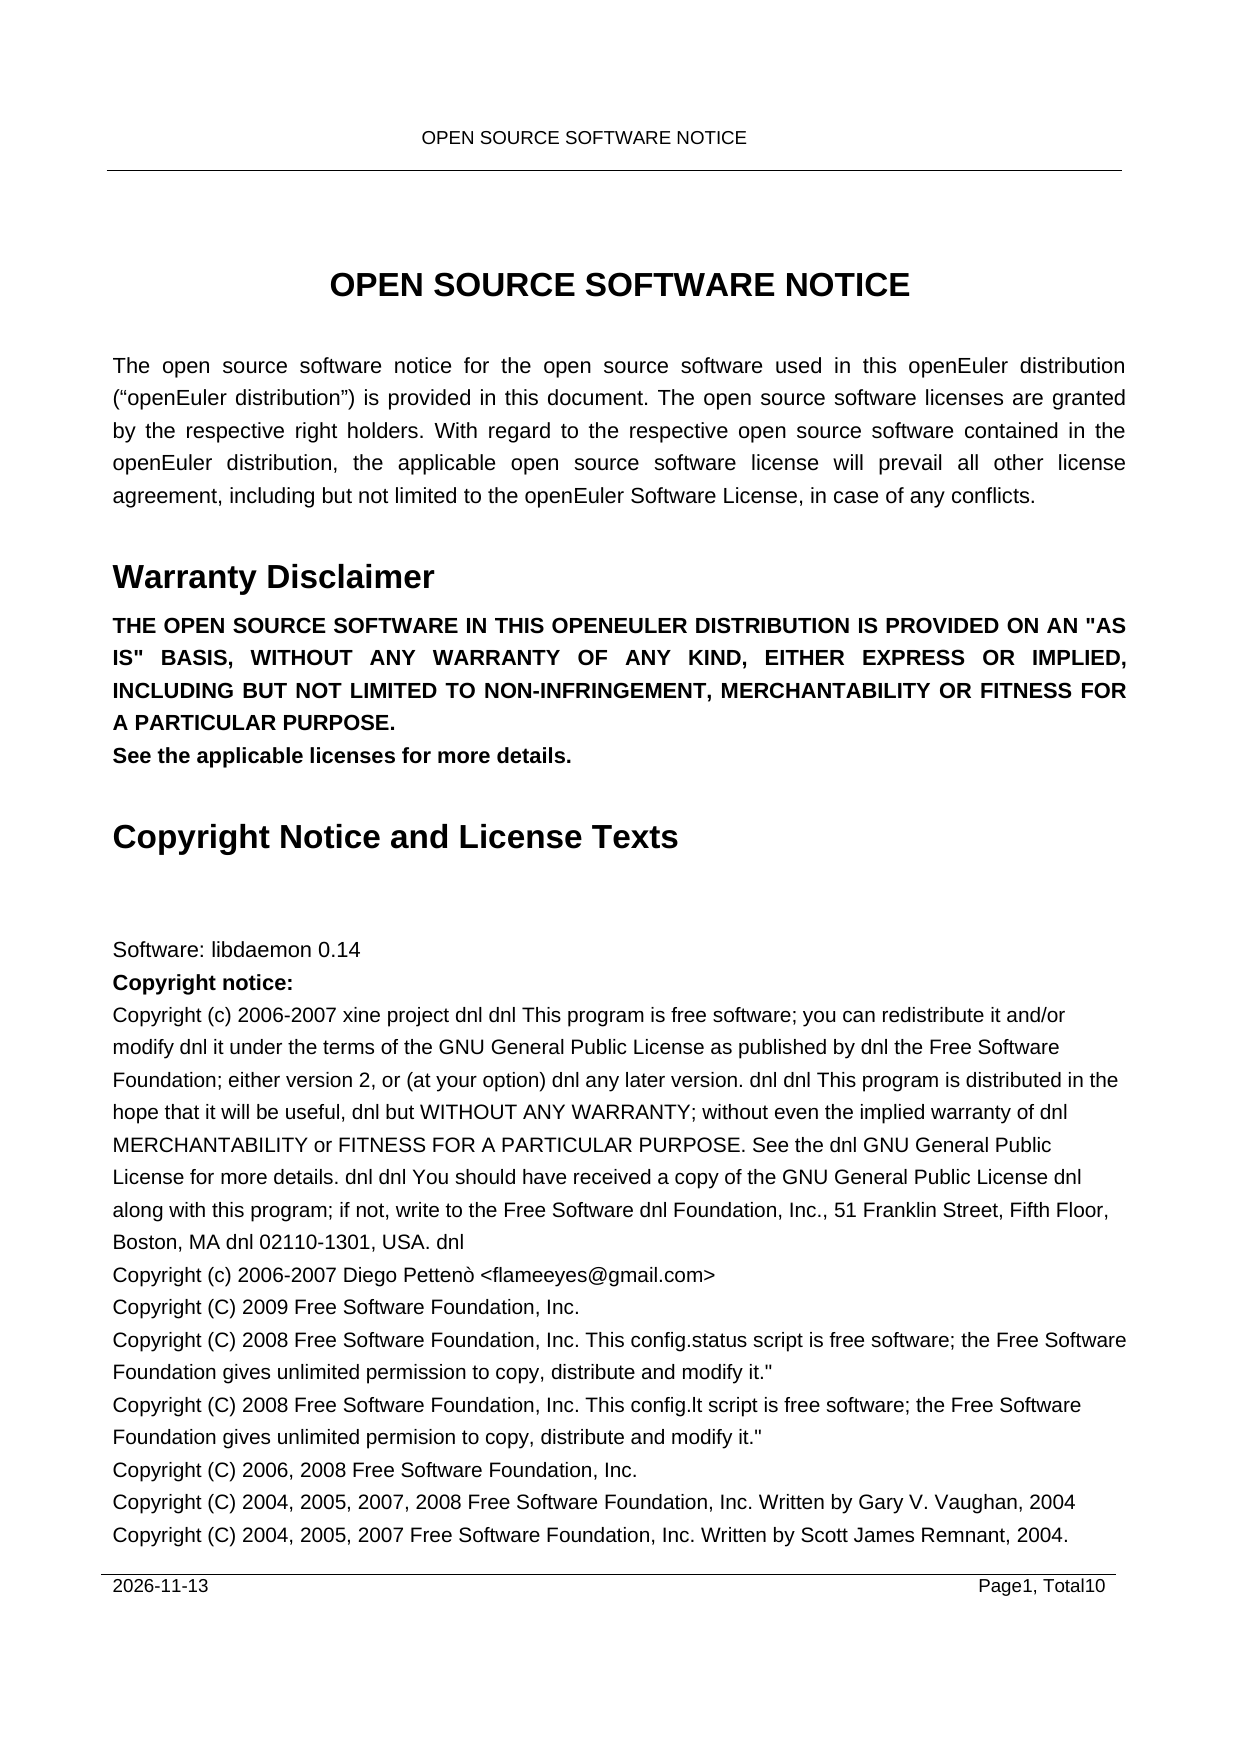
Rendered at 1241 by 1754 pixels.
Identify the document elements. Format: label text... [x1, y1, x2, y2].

text Software: libdaemon 0.14 [112, 933, 1128, 966]
text Copyright (c) 2006-2007 xine project dnl dnl This program is free software; you can redistribute it and/or modify dnl it under the terms of the GNU General Public License as published by dnl the Free Software Foundation; either version 2, or (at your option) dnl any later version. dnl dnl This program is distributed in the hope that it will be useful, dnl but WITHOUT ANY WARRANTY; without even the implied warranty of dnl MERCHANTABILITY or FITNESS FOR A PARTICULAR PURPOSE. See the dnl GNU General Public License for more details. dnl dnl You should have received a copy of the GNU General Public License dnl along with this program; if not, write to the Free Software dnl Foundation, Inc., 51 Franklin Street, Fifth Floor, Boston, MA dnl 02110-1301, USA. dnl [112, 998, 1128, 1258]
text Copyright (c) 2006-2007 Diego Pettenò <flameeyes@gmail.com> [112, 1258, 1128, 1291]
text Warranty Disclaimer [112, 544, 1128, 609]
text Copyright Notice and License Texts [112, 804, 1128, 869]
text Copyright (C) 2004, 2005, 2007 Free Software Foundation, Inc. Written by Scott James Remnant, 2004. [112, 1518, 1128, 1551]
text Copyright (C) 2008 Free Software Foundation, Inc. This config.lt script is free software; the Free Software Foundation gives unlimited permision to copy, distribute and modify it." [112, 1388, 1128, 1453]
text OPEN SOURCE SOFTWARE NOTICE [112, 251, 1128, 316]
text Copyright (C) 2009 Free Software Foundation, Inc. [112, 1291, 1128, 1323]
text Copyright (C) 2008 Free Software Foundation, Inc. This config.status script is free software; the Free Software Foundation gives unlimited permission to copy, distribute and modify it." [112, 1323, 1128, 1388]
text Copyright notice: [112, 966, 1128, 998]
text Copyright (C) 2004, 2005, 2007, 2008 Free Software Foundation, Inc. Written by Gary V. Vaughan, 2004 [112, 1486, 1128, 1518]
text THE OPEN SOURCE SOFTWARE IN THIS OPENEULER DISTRIBUTION IS PROVIDED ON AN "AS IS" BASIS, WITHOUT ANY WARRANTY OF ANY KIND, EITHER EXPRESS OR IMPLIED, INCLUDING BUT NOT LIMITED TO NON-INFRINGEMENT, MERCHANTABILITY OR FITNESS FOR A PARTICULAR PURPOSE. See the applicable licenses for more details. [112, 609, 1128, 771]
text Copyright (C) 2006, 2008 Free Software Foundation, Inc. [112, 1453, 1128, 1486]
text The open source software notice for the open source software used in this openEuler distribution (“openEuler distribution”) is provided in this document. The open source software licenses are granted by the respective right holders. With regard to the respective open source software contained in the openEuler distribution, the applicable open source software license will prevail all other license agreement, including but not limited to the openEuler Software License, in case of any conflicts. [112, 349, 1128, 511]
